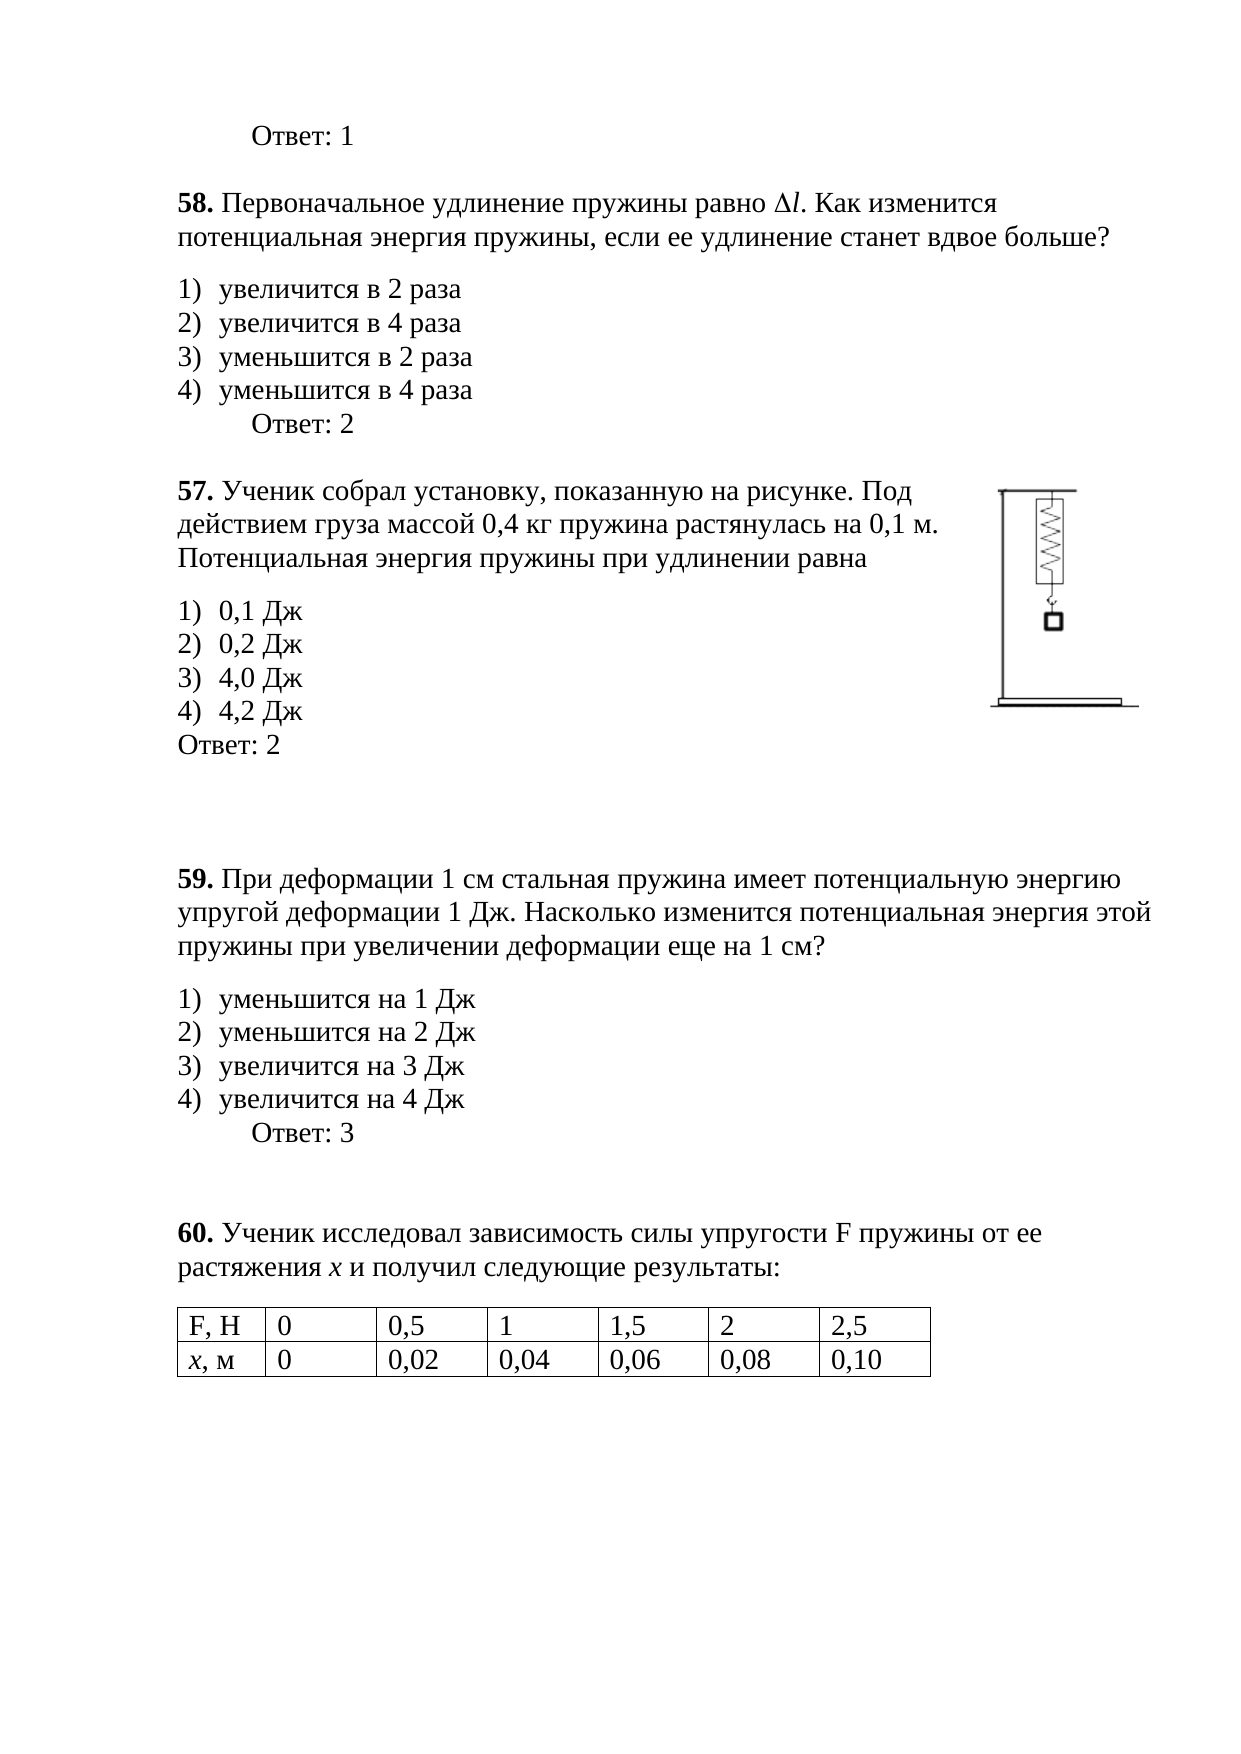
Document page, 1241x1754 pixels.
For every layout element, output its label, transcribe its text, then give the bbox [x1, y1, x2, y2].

table_cell 2) [166, 626, 207, 660]
table_cell 0,2 Дж [207, 626, 472, 660]
text 60. Ученик исследовал зависимость силы упругости F пружины от ее растяжения x и получил следующие результаты: [177, 1216, 1158, 1283]
text Ответ: 3 [177, 1115, 1152, 1148]
table_header увеличится в 2 раза [207, 272, 1069, 305]
text 58. Первоначальное удлинение пружины равно l. Как изменится потенциальная энергия пружины, если ее удлинение станет вдвое больше? [177, 185, 1158, 252]
table_header 1,5 [599, 1308, 708, 1341]
text 57. Ученик собрал установку, показанную на рисунке. Под действием груза массой 0,4 кг пружина растянулась на 0,1 м. Потенциальная энергия пружины при удлинении равна [177, 473, 1158, 573]
table_cell x, м [178, 1342, 265, 1376]
table_header 0,5 [377, 1308, 487, 1341]
table_header 1) [166, 272, 207, 305]
text Ответ: 1 [177, 118, 1158, 152]
table_header 1 [488, 1308, 598, 1341]
table_cell 0 [266, 1342, 376, 1376]
table_cell 4) [166, 1081, 207, 1115]
table_cell уменьшится на 2 Дж [207, 1014, 1123, 1048]
table_cell 0,10 [820, 1342, 930, 1376]
table_cell 3) [166, 1048, 207, 1081]
table_cell 0,08 [709, 1342, 819, 1376]
table_cell 2) [166, 305, 207, 339]
text Ответ: 2 [177, 727, 1168, 760]
text 59. При деформации 1 см стальная пружина имеет потенциальную энергию упругой деформации 1 Дж. Насколько изменится потенциальная энергия этой пружины при увеличении деформации еще на 1 см? [177, 861, 1158, 962]
table_cell 4) [166, 693, 207, 727]
table_cell 4,0 Дж [207, 660, 472, 693]
table_cell 3) [166, 660, 207, 693]
table_cell 0,06 [599, 1342, 708, 1376]
table_cell 4,2 Дж [207, 693, 472, 727]
table_header 2,5 [820, 1308, 930, 1341]
table_header 0,1 Дж [207, 593, 472, 626]
table_header уменьшится на 1 Дж [207, 981, 1123, 1014]
table_header F, Н [178, 1308, 265, 1341]
table_cell увеличится на 3 Дж [207, 1048, 1123, 1081]
table_header 0 [266, 1308, 376, 1341]
table_cell увеличится на 4 Дж [207, 1081, 1123, 1115]
table_cell 0,04 [488, 1342, 598, 1376]
table_cell уменьшится в 2 раза [207, 339, 1069, 372]
table_header 1) [166, 981, 207, 1014]
table_header 2 [709, 1308, 819, 1341]
table_cell 4) [166, 372, 207, 406]
table_cell 2) [166, 1014, 207, 1048]
table_header 1) [166, 593, 207, 626]
table_cell 3) [166, 339, 207, 372]
table_cell уменьшится в 4 раза [207, 372, 1069, 406]
table_cell увеличится в 4 раза [207, 305, 1069, 339]
text Ответ: 2 [177, 406, 1152, 439]
table_cell 0,02 [377, 1342, 487, 1376]
